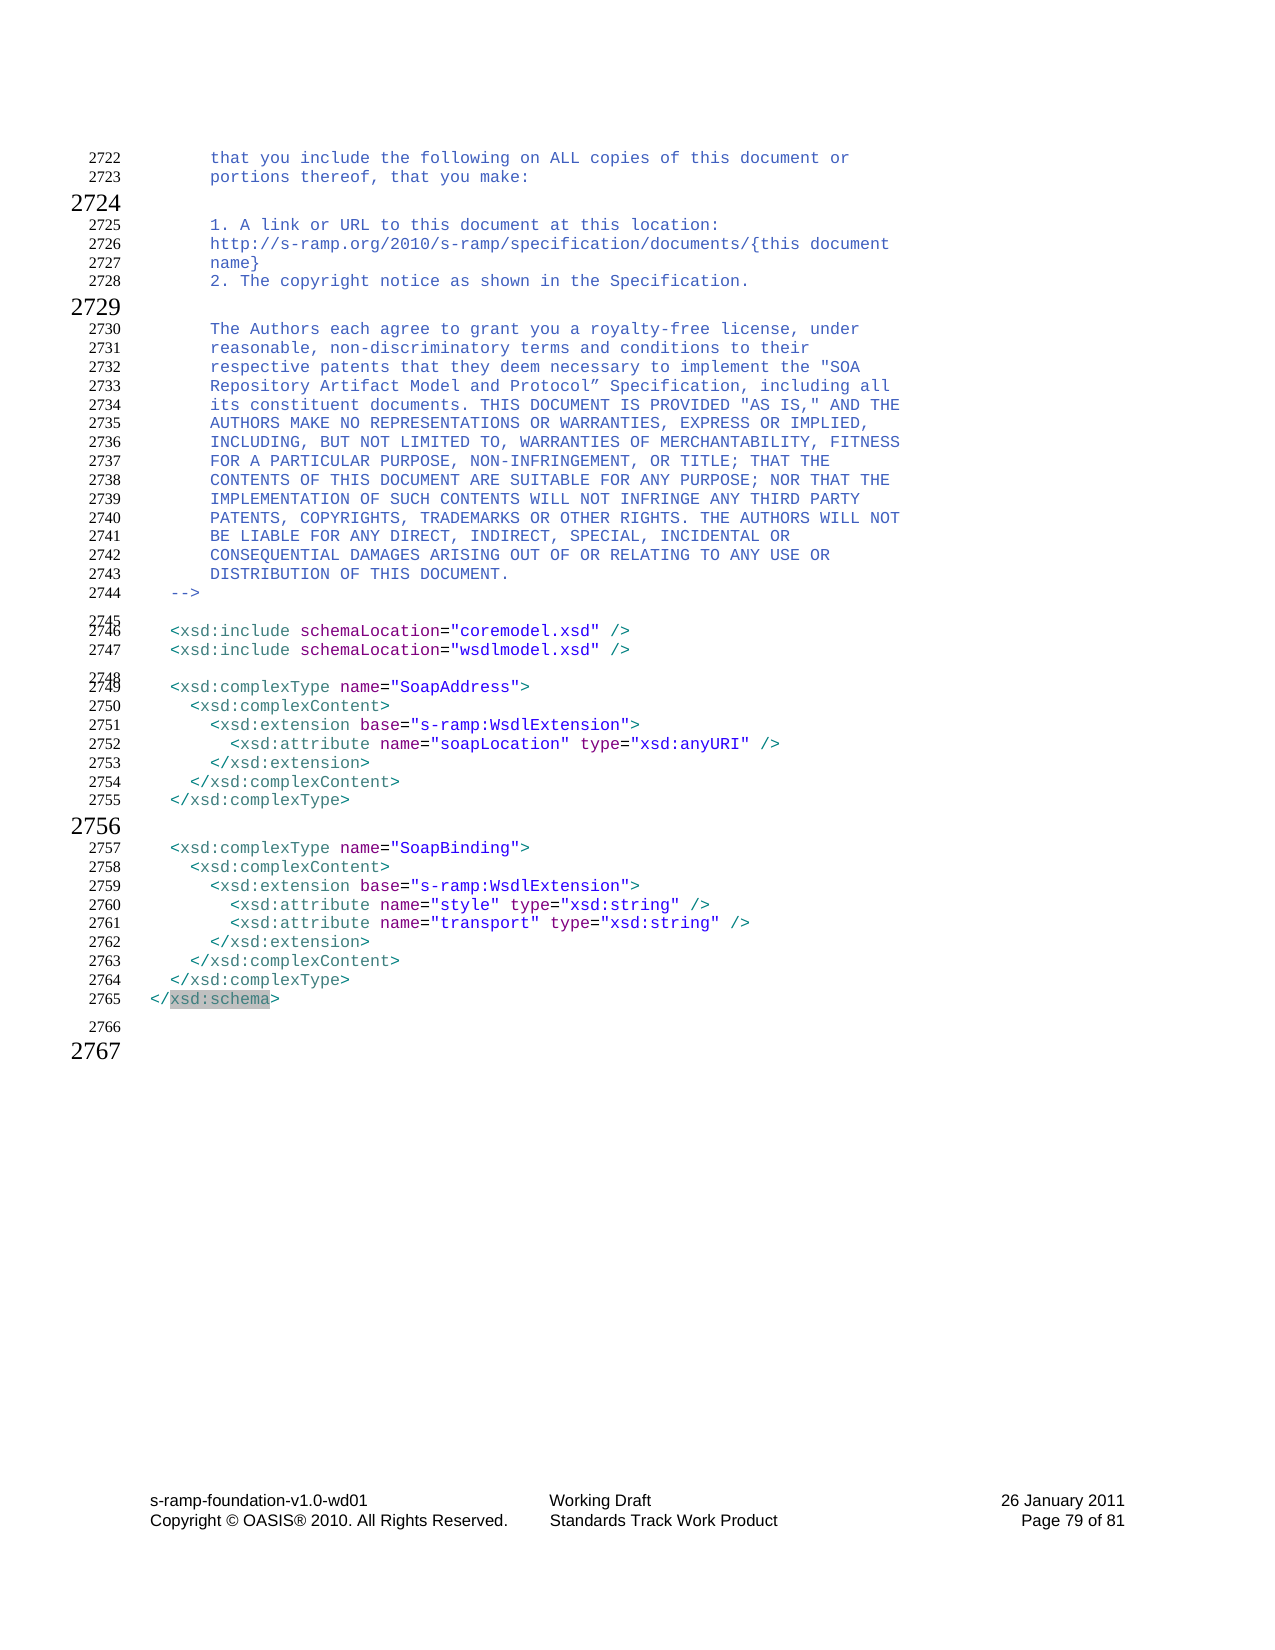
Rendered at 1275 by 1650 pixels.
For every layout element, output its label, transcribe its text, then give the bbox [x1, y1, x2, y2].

text </xsd:complexType> [150, 792, 1125, 811]
text PATENTS, COPYRIGHTS, TRADEMARKS OR OTHER RIGHTS. THE AUTHORS WILL NOT [150, 509, 1125, 528]
text <xsd:complexType name="SoapBinding"> [150, 839, 1125, 858]
text CONSEQUENTIAL DAMAGES ARISING OUT OF OR RELATING TO ANY USE OR [150, 547, 1125, 566]
text 2. The copyright notice as shown in the Specification. [150, 273, 1125, 292]
text </xsd:extension> [150, 934, 1125, 953]
text </xsd:schema> [270, 990, 1125, 1009]
text </xsd:extension> [150, 754, 1125, 773]
text <xsd:extension base="s-ramp:WsdlExtension"> [150, 717, 1125, 735]
text CONTENTS OF THIS DOCUMENT ARE SUITABLE FOR ANY PURPOSE; NOR THAT THE [150, 471, 1125, 490]
text <xsd:attribute name="transport" type="xsd:string" /> [150, 915, 1125, 934]
text </xsd:complexContent> [150, 953, 1125, 972]
text <xsd:complexType name="SoapAddress"> [150, 679, 1125, 698]
text <xsd:complexContent> [150, 858, 1125, 877]
text FOR A PARTICULAR PURPOSE, NON-INFRINGEMENT, OR TITLE; THAT THE [150, 453, 1125, 471]
text </xsd:complexType> [150, 972, 1125, 990]
text Repository Artifact Model and Protocol” Specification, including all [150, 377, 1125, 396]
text IMPLEMENTATION OF SUCH CONTENTS WILL NOT INFRINGE ANY THIRD PARTY [150, 490, 1125, 509]
text respective patents that they deem necessary to implement the "SOA [150, 358, 1125, 377]
text <xsd:include schemaLocation="wsdlmodel.xsd" /> [150, 641, 1125, 660]
text its constituent documents. THIS DOCUMENT IS PROVIDED "AS IS," AND THE [150, 396, 1125, 415]
text 1. A link or URL to this document at this location: [150, 216, 1125, 235]
text portions thereof, that you make: [150, 169, 1125, 188]
text http://s-ramp.org/2010/s-ramp/specification/documents/{this document [150, 235, 1125, 254]
text that you include the following on ALL copies of this document or [150, 150, 1125, 169]
text BE LIABLE FOR ANY DIRECT, INDIRECT, SPECIAL, INCIDENTAL OR [150, 528, 1125, 547]
text INCLUDING, BUT NOT LIMITED TO, WARRANTIES OF MERCHANTABILITY, FITNESS [150, 434, 1125, 453]
text reasonable, non-discriminatory terms and conditions to their [150, 339, 1125, 358]
text AUTHORS MAKE NO REPRESENTATIONS OR WARRANTIES, EXPRESS OR IMPLIED, [150, 415, 1125, 434]
text The Authors each agree to grant you a royalty-free license, under [150, 321, 1125, 339]
text </xsd:complexContent> [150, 773, 1125, 792]
text <xsd:extension base="s-ramp:WsdlExtension"> [150, 877, 1125, 896]
text <xsd:attribute name="soapLocation" type="xsd:anyURI" /> [150, 735, 1125, 754]
text --> [150, 584, 1125, 603]
text <xsd:include schemaLocation="coremodel.xsd" /> [150, 622, 1125, 641]
text <xsd:attribute name="style" type="xsd:string" /> [150, 896, 1125, 915]
text DISTRIBUTION OF THIS DOCUMENT. [150, 566, 1125, 584]
text name} [150, 254, 1125, 273]
text <xsd:complexContent> [150, 698, 1125, 717]
